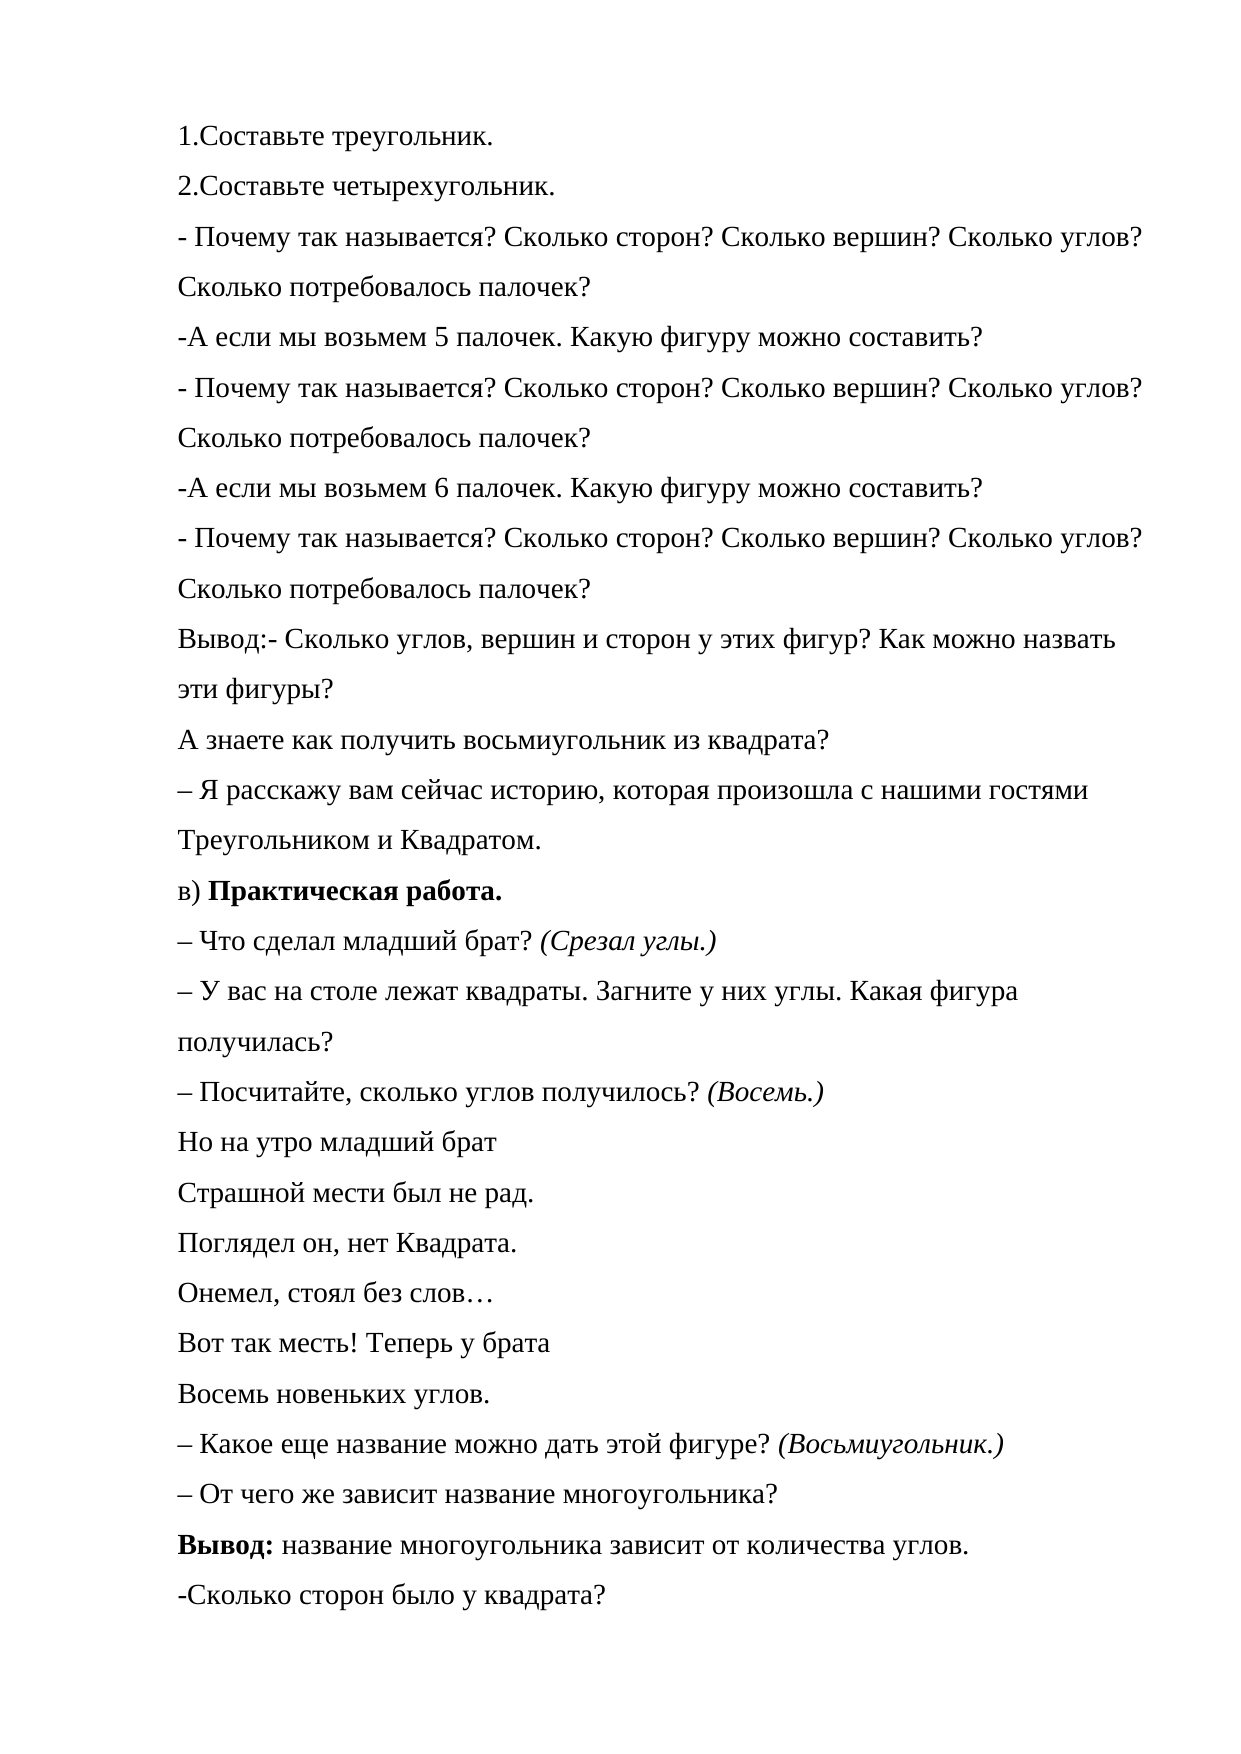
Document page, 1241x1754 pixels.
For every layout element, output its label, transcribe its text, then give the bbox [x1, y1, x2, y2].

text – Посчитайте, сколько углов получилось? (Восемь.) [177, 1074, 1152, 1108]
text -Сколько сторон было у квадрата? [177, 1577, 1152, 1611]
text – От чего же зависит название многоугольника? [177, 1477, 1152, 1510]
text – Я расскажу вам сейчас историю, которая произошла с нашими гостями Треугольником и Квадратом. [177, 772, 1152, 856]
text 1.Составьте треугольник. [177, 118, 1152, 152]
text Но на утро младший брат Страшной мести был не рад. Поглядел он, нет Квадрата. [177, 1124, 1152, 1258]
text – Какое еще название можно дать этой фигуре? (Восьмиугольник.) [177, 1426, 1152, 1460]
text - Почему так называется? Сколько сторон? Сколько вершин? Сколько углов? Сколько потребовалось палочек? [177, 219, 1152, 303]
text А знаете как получить восьмиугольник из квадрата? [177, 722, 1152, 755]
text -А если мы возьмем 6 палочек. Какую фигуру можно составить? [177, 470, 1152, 504]
text Вывод:- Сколько углов, вершин и сторон у этих фигур? Как можно назвать эти фигуры? [177, 621, 1152, 705]
text – У вас на столе лежат квадраты. Загните у них углы. Какая фигура получилась? [177, 973, 1152, 1057]
text 2.Составьте четырехугольник. [177, 168, 1152, 202]
text – Что сделал младший брат? (Срезал углы.) [177, 923, 1152, 957]
text - Почему так называется? Сколько сторон? Сколько вершин? Сколько углов? Сколько потребовалось палочек? [177, 521, 1152, 604]
text Онемел, стоял без слов… Вот так месть! Теперь у брата Восемь новеньких углов. [177, 1275, 1152, 1409]
text в) Практическая работа. [177, 873, 1152, 906]
text Вывод: название многоугольника зависит от количества углов. [177, 1527, 1152, 1560]
text -А если мы возьмем 5 палочек. Какую фигуру можно составить? [177, 319, 1152, 353]
text - Почему так называется? Сколько сторон? Сколько вершин? Сколько углов? Сколько потребовалось палочек? [177, 370, 1152, 453]
